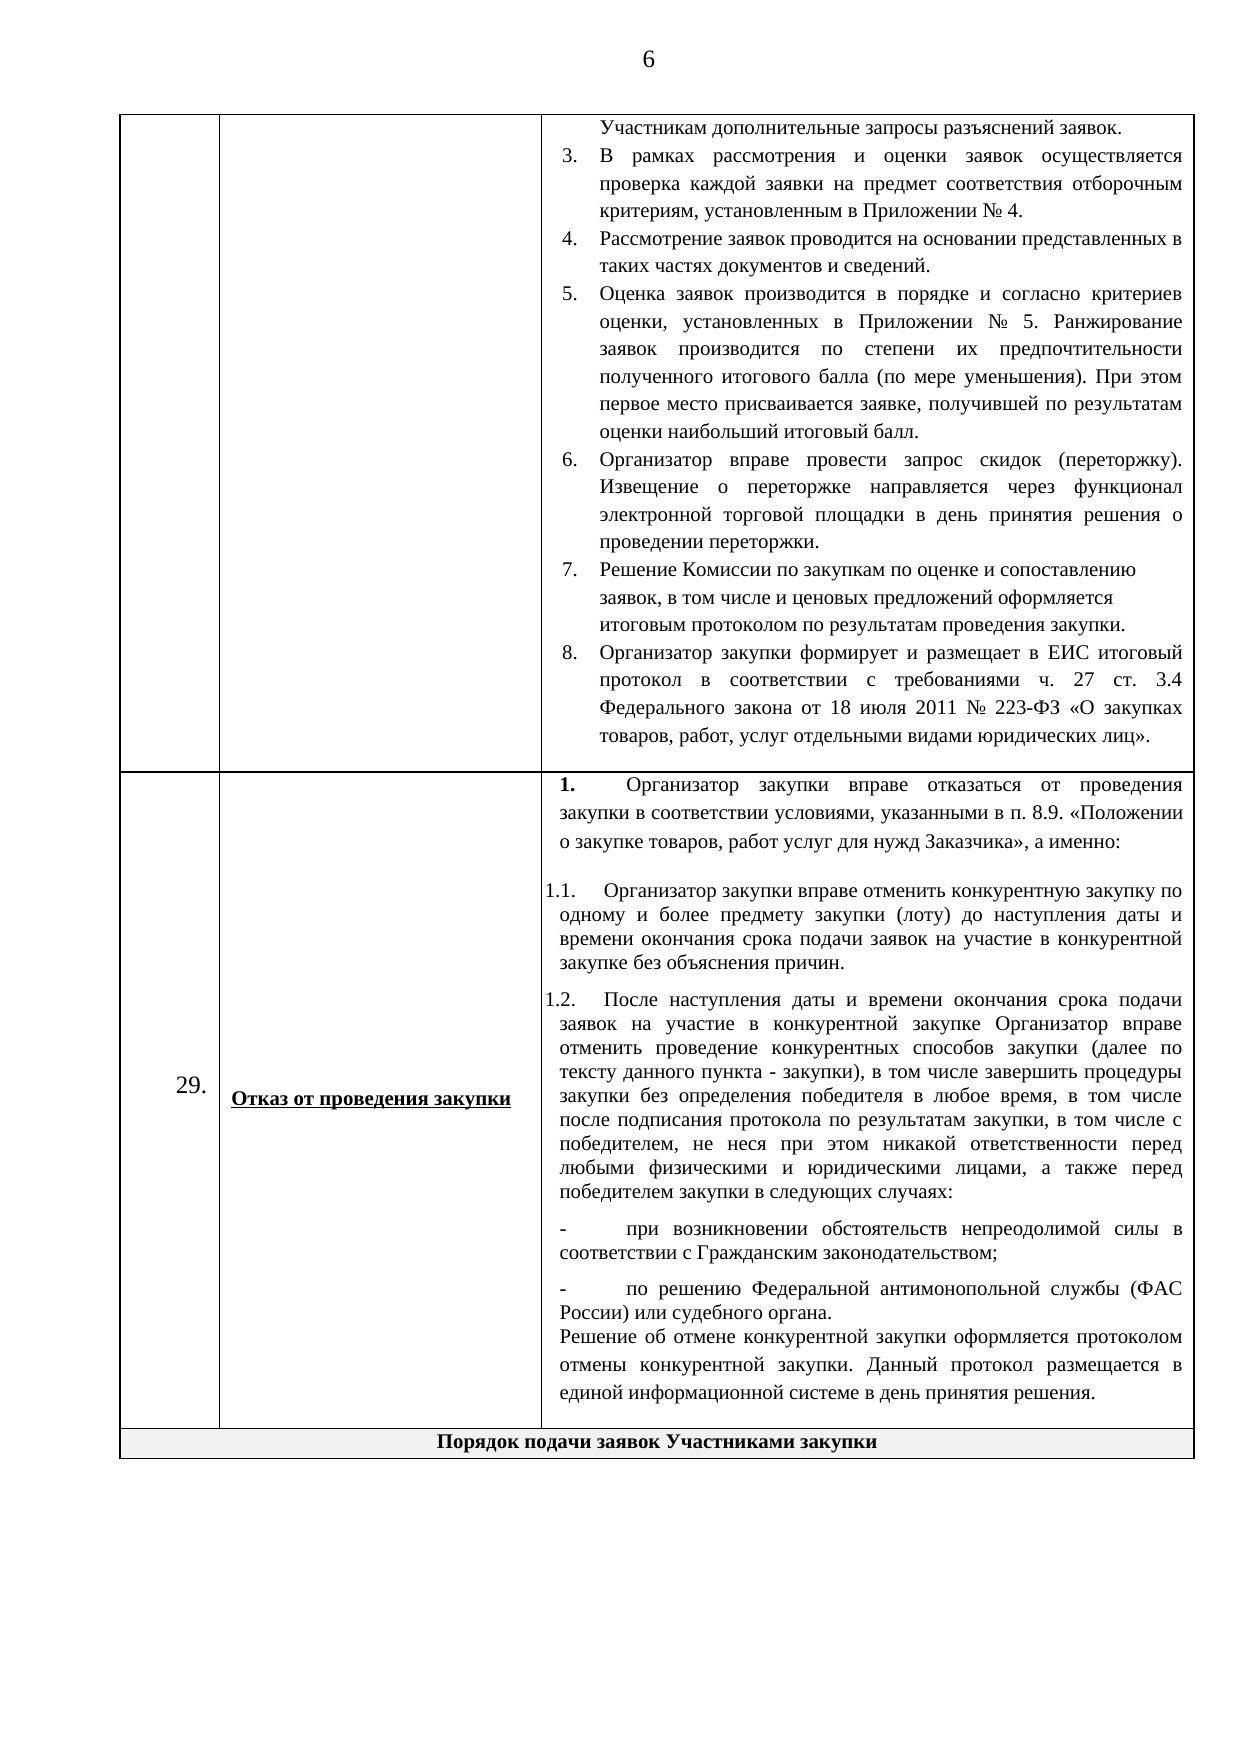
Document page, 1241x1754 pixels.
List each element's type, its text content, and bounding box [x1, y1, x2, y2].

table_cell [220, 115, 541, 771]
table_cell Порядок подачи заявок Участниками закупки [121, 1429, 1193, 1458]
table_cell [121, 773, 219, 1428]
table_cell [121, 115, 219, 771]
table_cell Организатор закупки вправе отказаться от проведения закупки в соответствии условиями, указанными в п. 8.9. «Положении о закупке товаров, работ услуг для нужд Заказчика», а именно: Организатор закупки вправе отменить конкурентную закупку по одному и более предмету закупки (лоту) до наступления даты и времени окончания срока подачи заявок на участие в конкурентной закупке без объяснения причин. После наступления даты и времени окончания срока подачи заявок на участие в конкурентной закупке Организатор вправе отменить проведение конкурентных способов закупки (далее по тексту данного пункта - закупки), в том числе завершить процедуры закупки без определения победителя в любое время, в том числе после подписания протокола по результатам закупки, в том числе с победителем, не неся при этом никакой ответственности перед любыми физическими и юридическими лицами, а также перед победителем закупки в следующих случаях: - при возникновении обстоятельств непреодолимой силы в соответствии с Гражданским законодательством; - по решению Федеральной антимонопольной службы (ФАС России) или судебного органа. Решение об отмене конкурентной закупки оформляется протоколом отмены конкурентной закупки. Данный протокол размещается в единой информационной системе в день принятия решения. [542, 773, 1193, 1428]
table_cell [542, 115, 1193, 771]
table_cell Отказ от проведения закупки [220, 773, 541, 1428]
